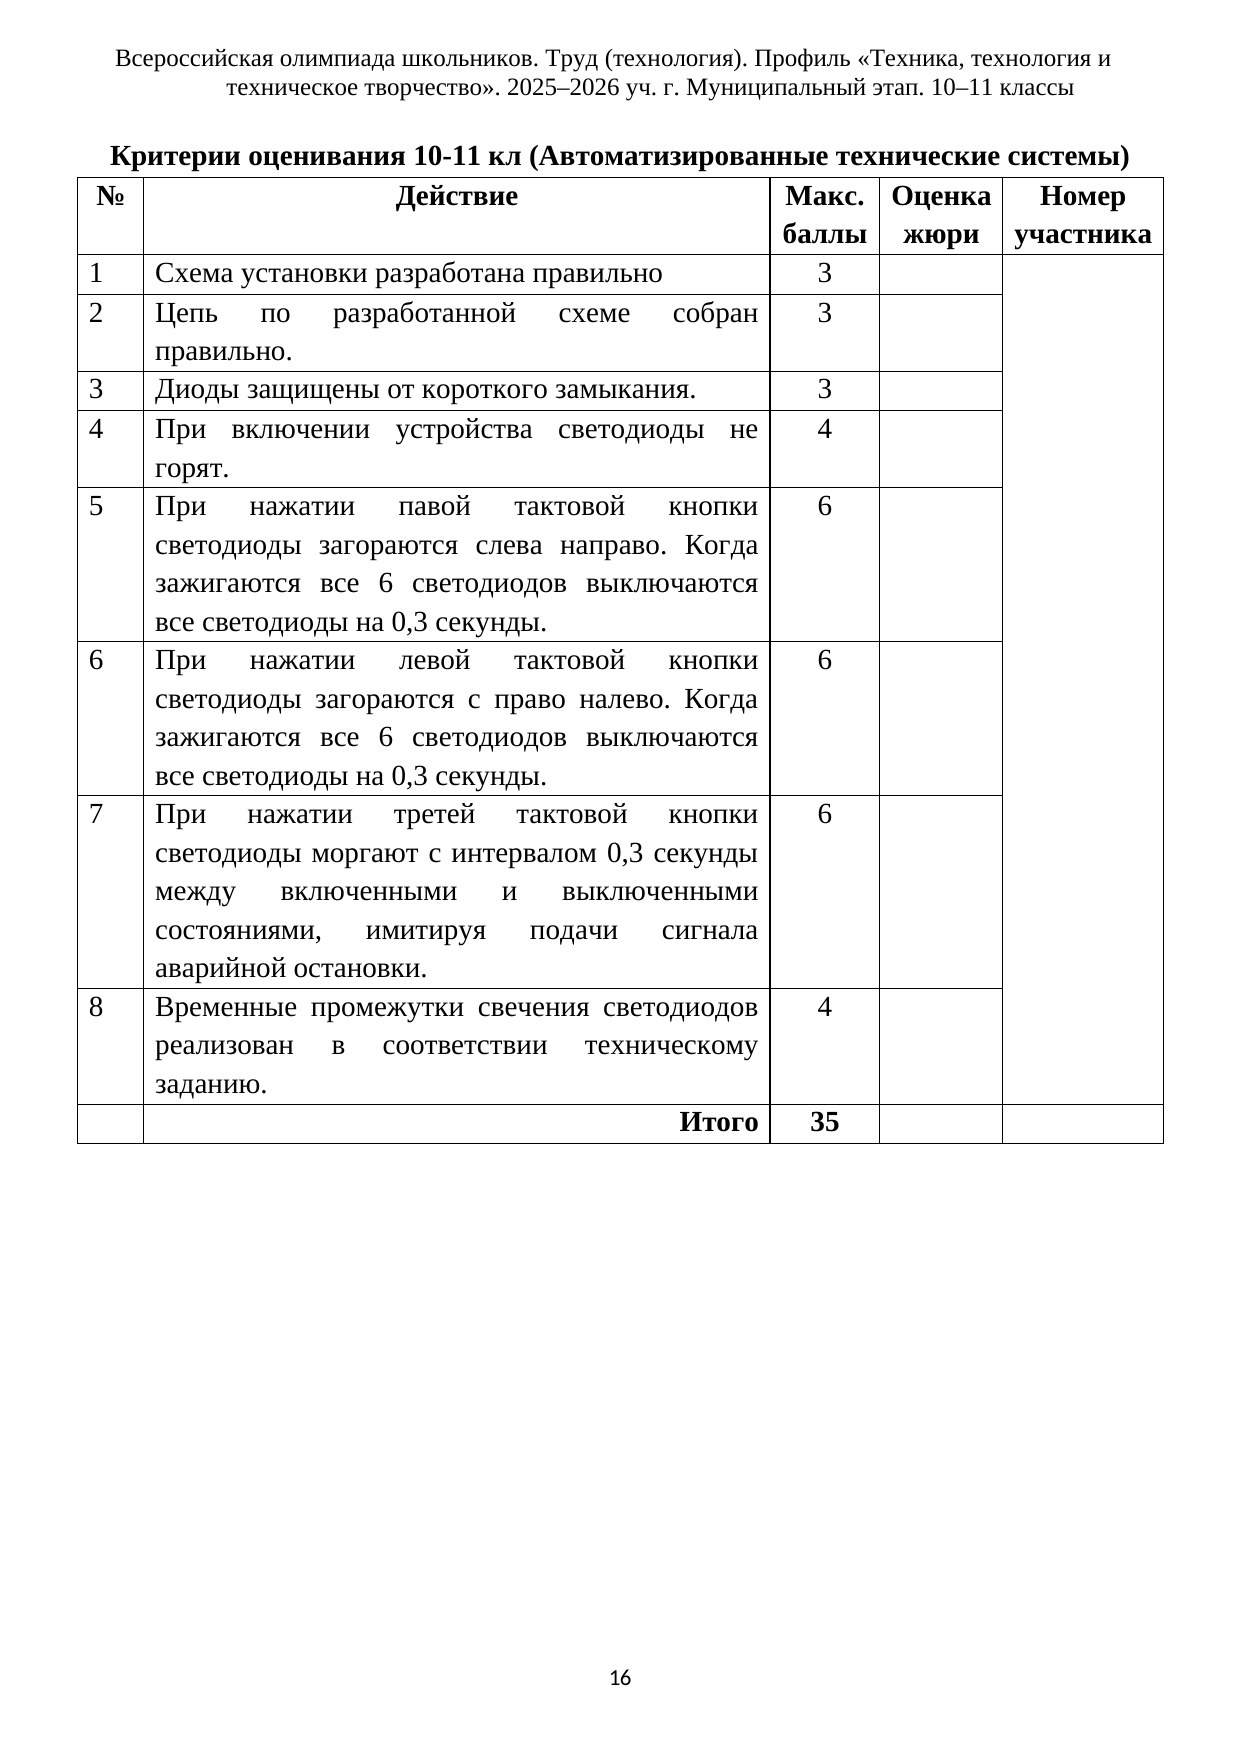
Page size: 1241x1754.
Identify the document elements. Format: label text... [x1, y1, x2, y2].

table_cell [78, 1105, 143, 1143]
table_cell 6 [771, 796, 879, 988]
table_cell 3 [771, 295, 879, 371]
table_cell 5 [78, 488, 143, 641]
table_header № [78, 178, 143, 254]
table_header Оценка жюри [880, 178, 1002, 254]
table_cell [880, 642, 1002, 795]
table_cell 6 [78, 642, 143, 795]
table_cell [880, 411, 1002, 487]
table_cell Временные промежутки свечения светодиодов реализован в соответствии техническому заданию. [144, 989, 769, 1103]
table_cell При включении устройства светодиоды не горят. [144, 411, 769, 487]
text Критерии оценивания 10-11 кл (Автоматизированные технические системы) [88, 138, 1152, 172]
table_header Номер участника [1003, 178, 1163, 254]
table_cell Итого [144, 1105, 769, 1143]
table_cell 3 [78, 372, 143, 410]
table_cell [880, 295, 1002, 371]
table_cell При нажатии третей тактовой кнопки светодиоды моргают с интервалом 0,3 секунды между включенными и выключенными состояниями, имитируя подачи сигнала аварийной остановки. [144, 796, 769, 988]
table_cell [1003, 255, 1163, 1103]
table_cell 3 [771, 255, 879, 294]
table_cell [880, 796, 1002, 988]
table_cell [1003, 1105, 1163, 1143]
table_cell Цепь по разработанной схеме собран правильно. [144, 295, 769, 371]
table_cell 3 [771, 372, 879, 410]
table_cell 4 [771, 411, 879, 487]
table_cell 7 [78, 796, 143, 988]
table_cell 4 [78, 411, 143, 487]
table_cell Диоды защищены от короткого замыкания. [144, 372, 769, 410]
table_cell [880, 372, 1002, 410]
table_cell 2 [78, 295, 143, 371]
table_cell 35 [771, 1105, 879, 1143]
table_header Макс. баллы [771, 178, 879, 254]
table_cell 6 [771, 642, 879, 795]
table_cell [880, 989, 1002, 1103]
table_cell 4 [771, 989, 879, 1103]
table_cell [880, 1105, 1002, 1143]
table_cell 8 [78, 989, 143, 1103]
table_header Действие [144, 178, 769, 254]
table_cell [880, 488, 1002, 641]
table_cell Схема установки разработана правильно [144, 255, 769, 294]
table_cell 6 [771, 488, 879, 641]
table_cell При нажатии павой тактовой кнопки светодиоды загораются слева направо. Когда зажигаются все 6 светодиодов выключаются все светодиоды на 0,3 секунды. [144, 488, 769, 641]
table_cell [880, 255, 1002, 294]
table_cell 1 [78, 255, 143, 294]
table_cell При нажатии левой тактовой кнопки светодиоды загораются с право налево. Когда зажигаются все 6 светодиодов выключаются все светодиоды на 0,3 секунды. [144, 642, 769, 795]
